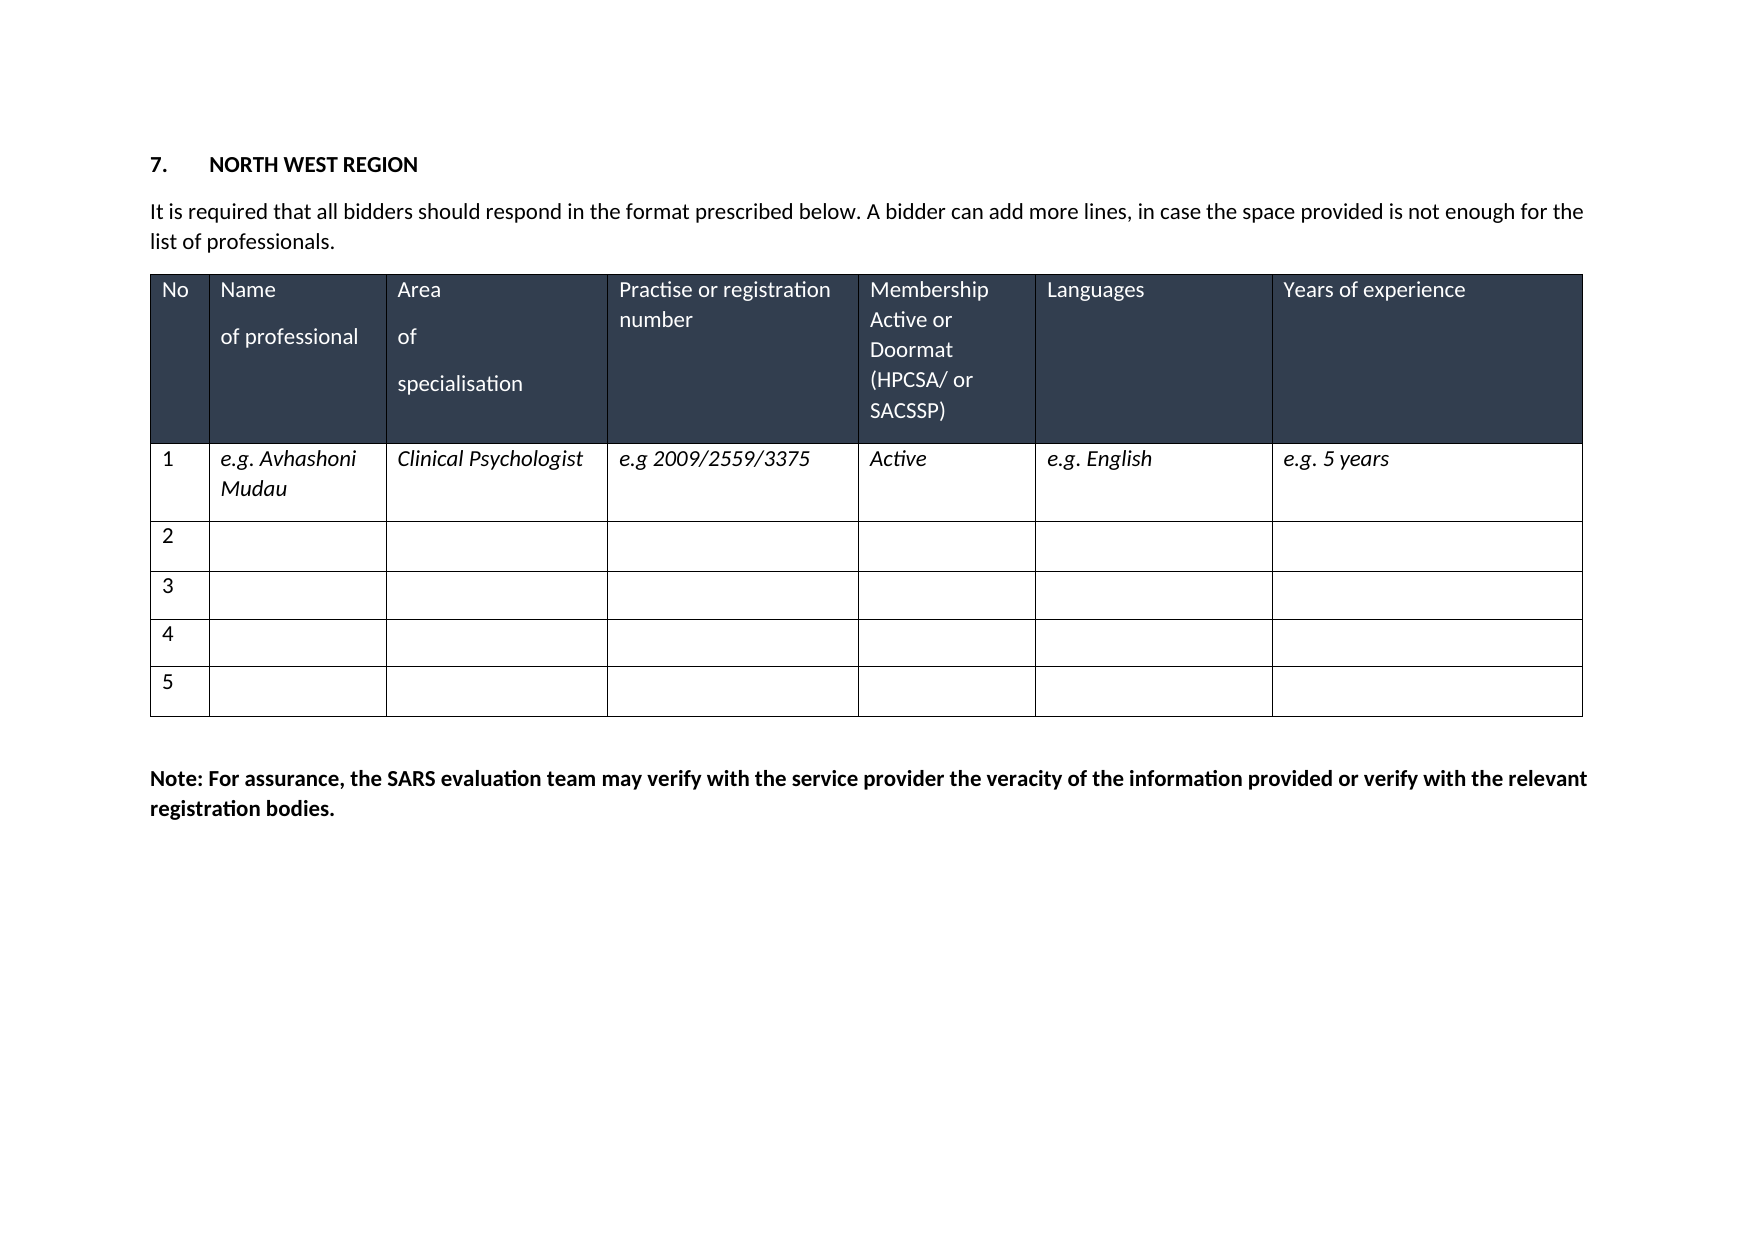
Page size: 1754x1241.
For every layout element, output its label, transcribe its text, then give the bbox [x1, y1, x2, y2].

table_cell Clinical Psychologist [387, 444, 607, 521]
table_cell [1036, 620, 1272, 666]
table_cell e.g. 5 years [1273, 444, 1582, 521]
table_header Area of specialisation [387, 275, 607, 443]
table_cell [859, 667, 1035, 716]
table_cell [608, 620, 858, 666]
table_cell 2 [151, 522, 209, 571]
table_cell 4 [151, 620, 209, 666]
text It is required that all bidders should respond in the format prescribed below. A bidder can add more lines, in case the space provided is not enough for the list of professionals. [150, 197, 1604, 255]
table_cell [1273, 620, 1582, 666]
table_cell [210, 522, 386, 571]
table_cell [1036, 522, 1272, 571]
table_cell [859, 572, 1035, 618]
table_cell [387, 522, 607, 571]
table_cell [387, 667, 607, 716]
table_cell [387, 620, 607, 666]
table_header Years of experience [1273, 275, 1582, 443]
table_cell [1036, 667, 1272, 716]
table_cell [608, 667, 858, 716]
table_cell [210, 620, 386, 666]
table_header No [151, 275, 209, 443]
table_cell [1273, 572, 1582, 618]
table_cell [210, 667, 386, 716]
table_cell [210, 572, 386, 618]
table_cell Active [859, 444, 1035, 521]
table_cell e.g. English [1036, 444, 1272, 521]
list NORTH WEST REGION [150, 150, 1604, 178]
table_cell e.g 2009/2559/3375 [608, 444, 858, 521]
table_header Languages [1036, 275, 1272, 443]
table_cell 5 [151, 667, 209, 716]
table_cell [859, 522, 1035, 571]
table_cell [859, 620, 1035, 666]
table_cell [608, 522, 858, 571]
table_header Membership Active or Doormat (HPCSA/ or SACSSP) [859, 275, 1035, 443]
table_header Name of professional [210, 275, 386, 443]
table_header Practise or registration number [608, 275, 858, 443]
text Note: For assurance, the SARS evaluation team may verify with the service provider the veracity of the information provided or verify with the relevant registration bodies. [150, 764, 1604, 822]
table_cell [1273, 667, 1582, 716]
table_cell [1273, 522, 1582, 571]
table_cell [387, 572, 607, 618]
table_cell e.g. Avhashoni Mudau [210, 444, 386, 521]
table_cell [1036, 572, 1272, 618]
table_cell 1 [151, 444, 209, 521]
table_cell [608, 572, 858, 618]
table_cell 3 [151, 572, 209, 618]
